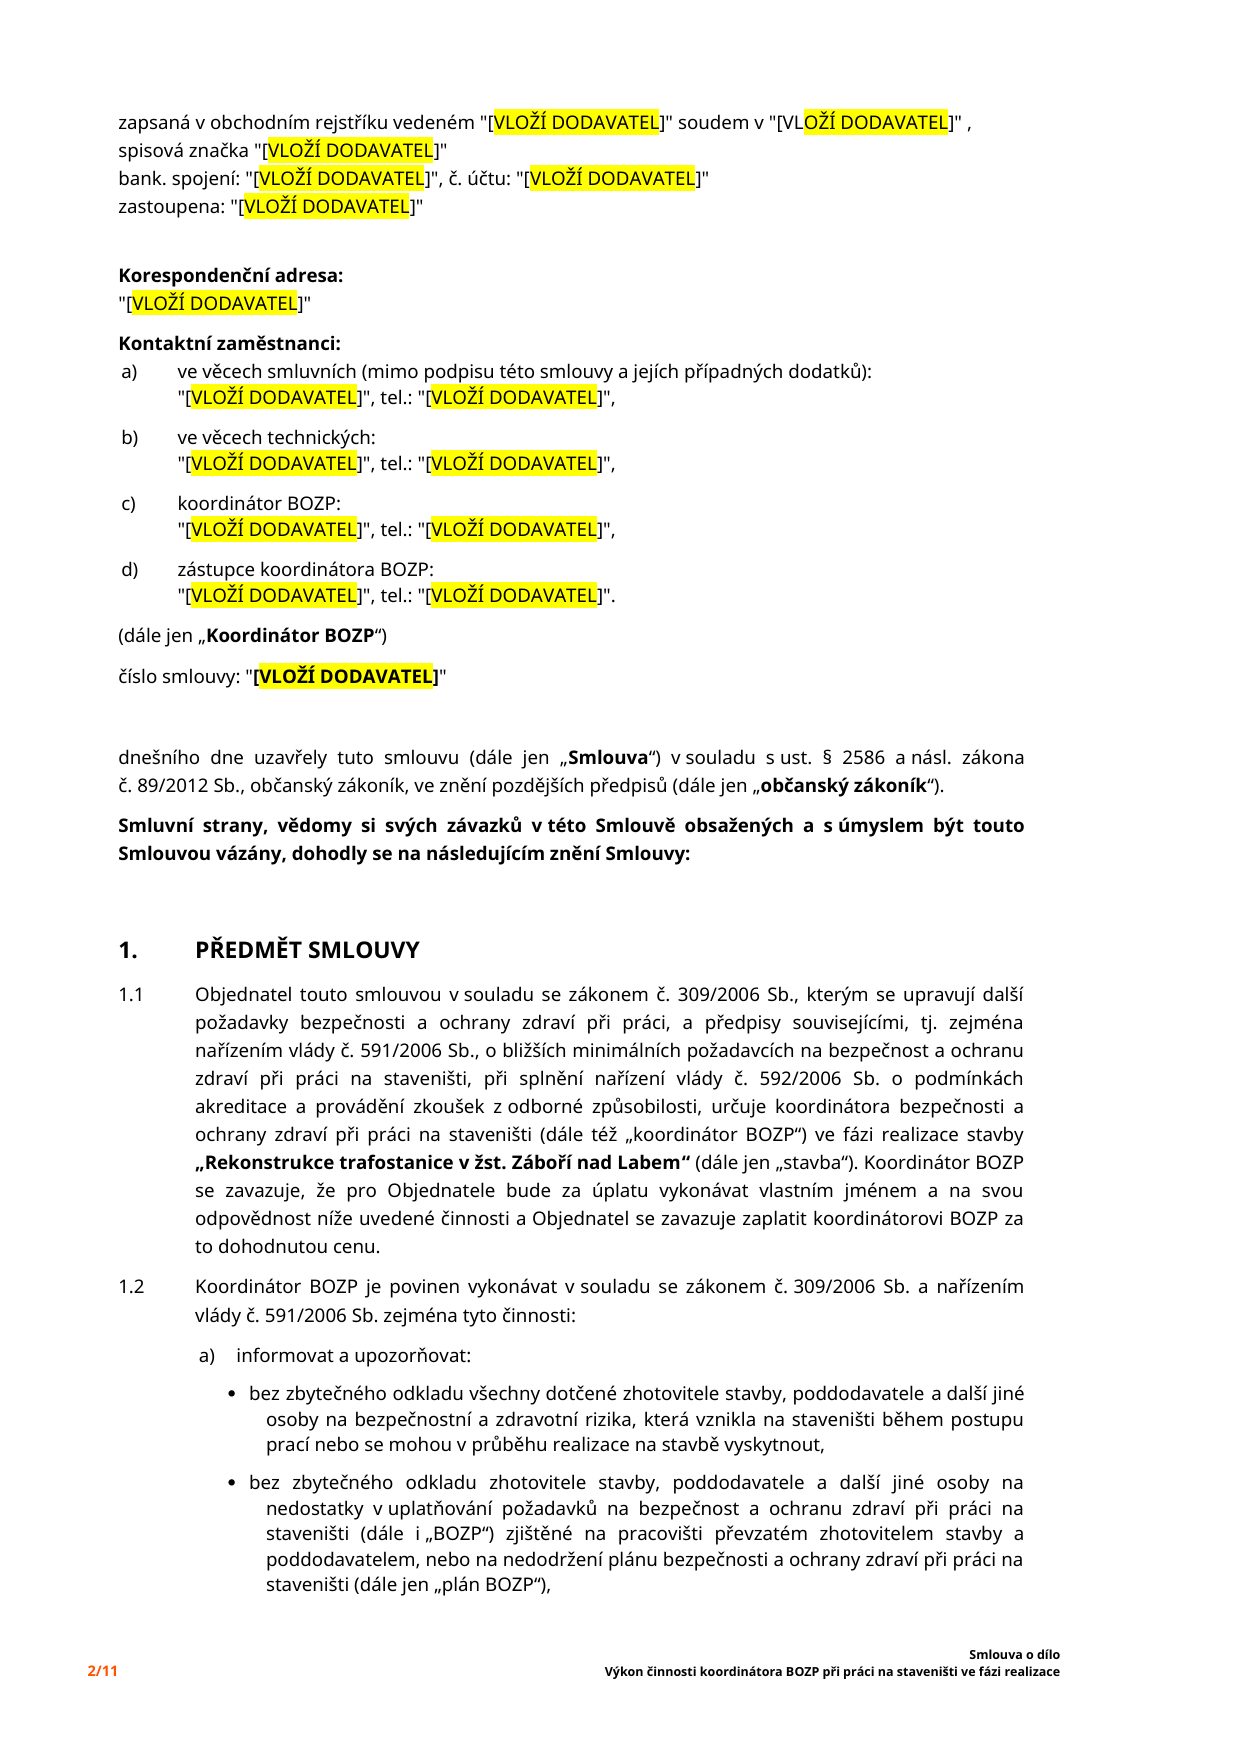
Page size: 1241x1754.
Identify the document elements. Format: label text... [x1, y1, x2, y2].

text "[VLOŽÍ DODAVATEL]" [297, 290, 1024, 315]
list bez zbytečného odkladu zhotovitele stavby, poddodavatele a další jiné osoby na nedostatky v uplatňování požadavků na bezpečnost a ochranu zdraví při práci na staveništi (dále i „BOZP“) zjištěné na pracovišti převzatém zhotovitelem stavby a poddodavatelem, nebo na nedodržení plánu bezpečnosti a ochrany zdraví při práci na staveništi (dále jen „plán BOZP“), [228, 1469, 1024, 1597]
text Objednatel touto smlouvou v souladu se zákonem č. 309/2006 Sb., kterým se upravují další požadavky bezpečnosti a ochrany zdraví při práci, a předpisy souvisejícími, tj. zejména nařízením vlády č. 591/2006 Sb., o bližších minimálních požadavcích na bezpečnost a ochranu zdraví při práci na staveništi, při splnění nařízení vlády č. 592/2006 Sb. o podmínkách akreditace a provádění zkoušek z odborné způsobilosti, určuje koordinátora bezpečnosti a ochrany zdraví při práci na staveništi (dále též „koordinátor BOZP“) ve fázi realizace stavby „Rekonstrukce trafostanice v žst. Záboří nad Labem“ (dále jen „stavba“). Koordinátor BOZP se zavazuje, že pro Objednatele bude za úplatu vykonávat vlastním jménem a na svou odpovědnost níže uvedené činnosti a Objednatel se zavazuje zaplatit koordinátorovi BOZP za to dohodnutou cenu. [118, 981, 1024, 1259]
text "[VLOŽÍ DODAVATEL]", tel.: "[VLOŽÍ DODAVATEL]", [597, 384, 1024, 409]
text bank. spojení: "[VLOŽÍ DODAVATEL]", č. účtu: "[VLOŽÍ DODAVATEL]" [695, 165, 1024, 191]
text Smluvní strany, vědomy si svých závazků v této Smlouvě obsažených a s úmyslem být touto Smlouvou vázány, dohodly se na následujícím znění Smlouvy: [118, 813, 1024, 866]
list ve věcech technických: [121, 424, 1024, 450]
list informovat a upozorňovat: [199, 1342, 1024, 1368]
text Korespondenční adresa: [118, 262, 1024, 287]
text číslo smlouvy: "[VLOŽÍ DODAVATEL]" [118, 663, 259, 689]
text zapsaná v obchodním rejstříku vedeném "[VLOŽÍ DODAVATEL]" soudem v "[VLOŽÍ DODAVATEL]" , [118, 109, 494, 135]
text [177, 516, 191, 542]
text dnešního dne uzavřely tuto smlouvu (dále jen „Smlouva“) v souladu s ust. § 2586 a násl. zákona č. 89/2012 Sb., občanský zákoník, ve znění pozdějších předpisů (dále jen „občanský zákoník“). [118, 744, 1024, 798]
text spisová značka "[VLOŽÍ DODAVATEL]" [433, 137, 1024, 163]
text spisová značka "[VLOŽÍ DODAVATEL]" [118, 137, 268, 163]
text číslo smlouvy: "[VLOŽÍ DODAVATEL]" [433, 663, 1024, 689]
text Koordinátor BOZP je povinen vykonávat v souladu se zákonem č. 309/2006 Sb. a nařízením vlády č. 591/2006 Sb. zejména tyto činnosti: [118, 1274, 1024, 1327]
list ve věcech smluvních (mimo podpisu této smlouvy a jejích případných dodatků): [121, 358, 1024, 384]
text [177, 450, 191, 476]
list zástupce koordinátora BOZP: [121, 557, 1024, 582]
text (dále jen „Koordinátor BOZP“) [118, 623, 1024, 648]
text zastoupena: "[VLOŽÍ DODAVATEL]" [409, 193, 1024, 219]
text PŘEDMĚT SMLOUVY [118, 934, 1024, 966]
list koordinátor BOZP: [121, 491, 1024, 516]
text "[VLOŽÍ DODAVATEL]", tel.: "[VLOŽÍ DODAVATEL]", [597, 450, 1024, 476]
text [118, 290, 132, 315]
text "[VLOŽÍ DODAVATEL]", tel.: "[VLOŽÍ DODAVATEL]", [597, 516, 1024, 542]
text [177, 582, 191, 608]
list bez zbytečného odkladu všechny dotčené zhotovitele stavby, poddodavatele a další jiné osoby na bezpečnostní a zdravotní rizika, která vznikla na staveništi během postupu prací nebo se mohou v průběhu realizace na stavbě vyskytnout, [228, 1380, 1024, 1457]
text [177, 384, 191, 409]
text "[VLOŽÍ DODAVATEL]", tel.: "[VLOŽÍ DODAVATEL]". [597, 582, 1024, 608]
text zastoupena: "[VLOŽÍ DODAVATEL]" [118, 193, 244, 219]
text Kontaktní zaměstnanci: [118, 330, 1024, 356]
